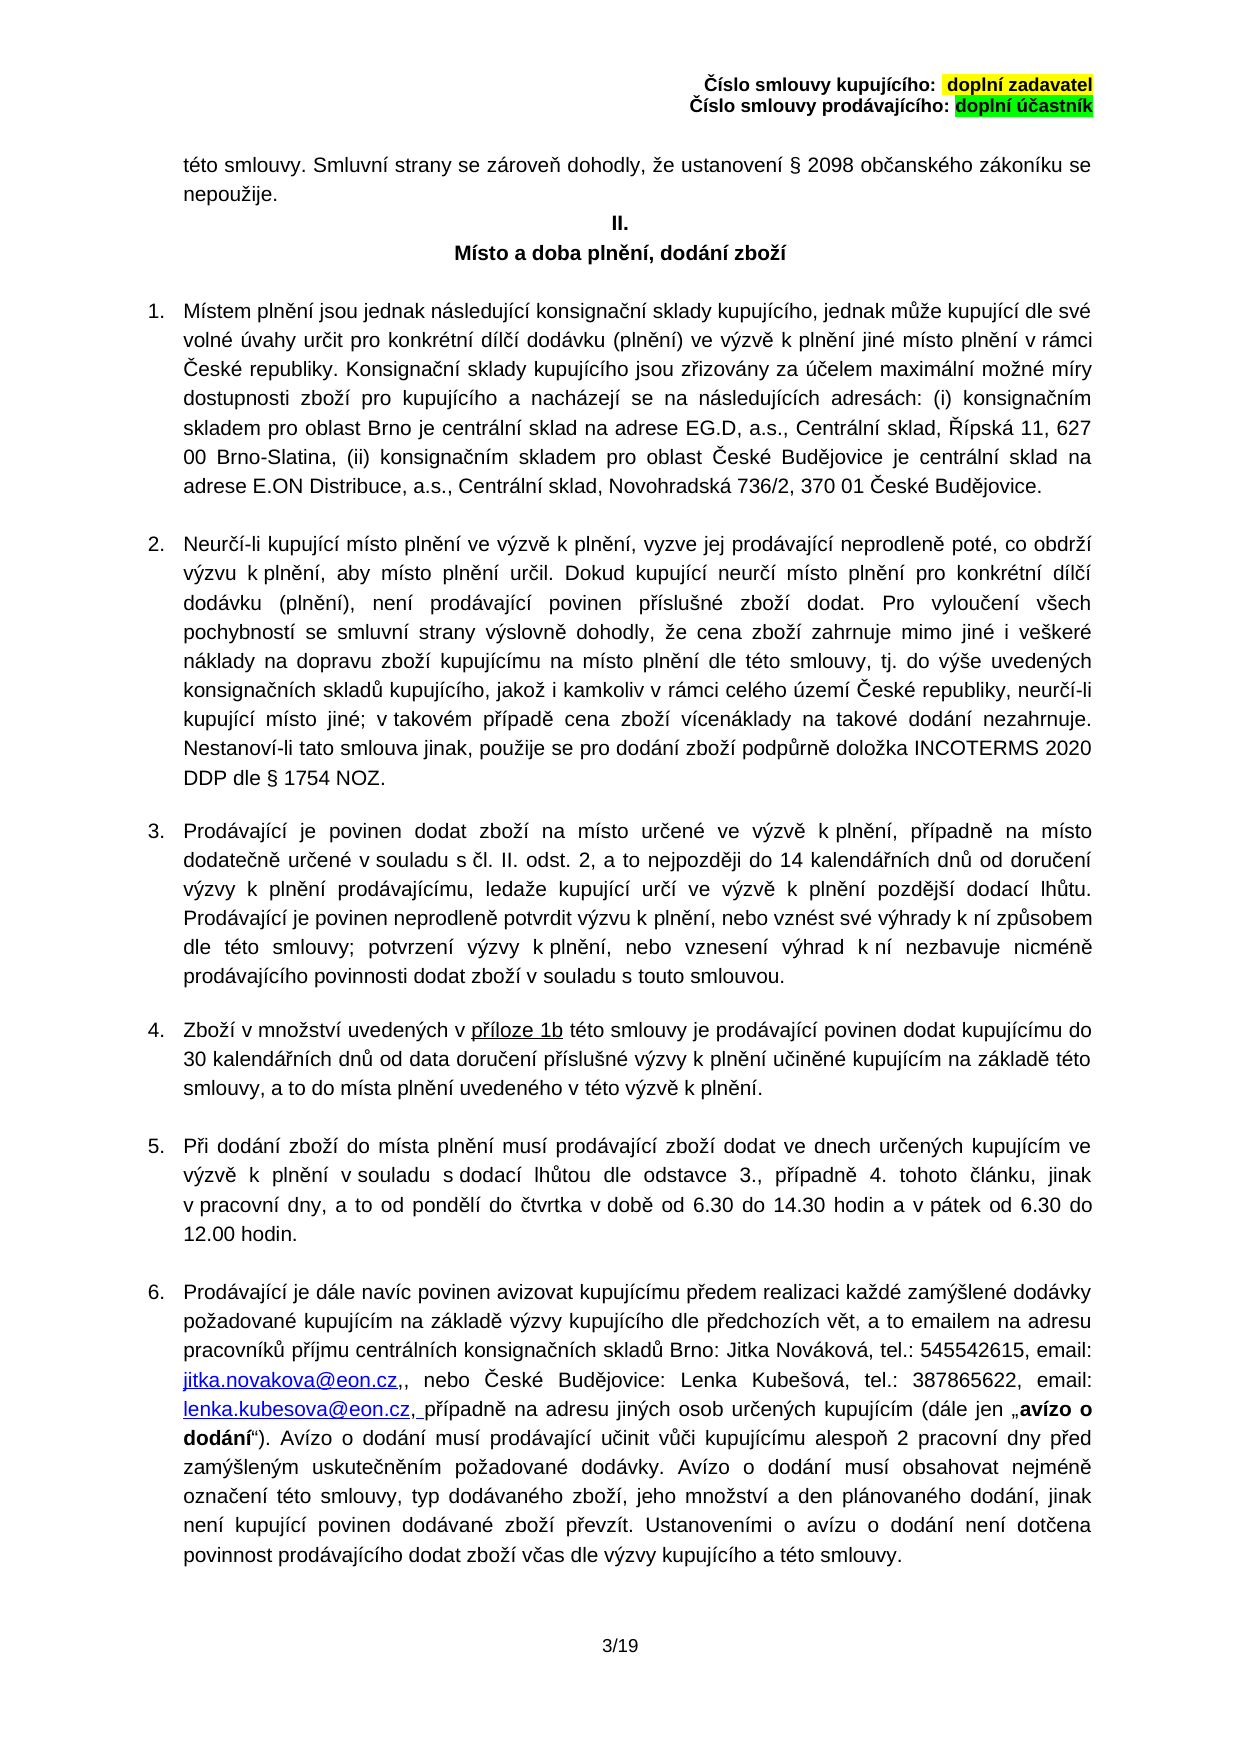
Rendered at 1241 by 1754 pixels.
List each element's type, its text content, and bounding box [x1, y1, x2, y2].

list Neurčí-li kupující místo plnění ve výzvě k plnění, vyzve jej prodávající neprodleně poté, co obdrží výzvu k plnění, aby místo plnění určil. Dokud kupující neurčí místo plnění pro konkrétní dílčí dodávku (plnění), není prodávající povinen příslušné zboží dodat. Pro vyloučení všech pochybností se smluvní strany výslovně dohodly, že cena zboží zahrnuje mimo jiné i veškeré náklady na dopravu zboží kupujícímu na místo plnění dle této smlouvy, tj. do výše uvedených konsignačních skladů kupujícího, jakož i kamkoliv v rámci celého území České republiky, neurčí-li kupující místo jiné; v takovém případě cena zboží vícenáklady na takové dodání nezahrnuje. Nestanoví-li tato smlouva jinak, použije se pro dodání zboží podpůrně doložka INCOTERMS 2020 DDP dle § 1754 NOZ. [148, 527, 1093, 789]
text Místo a doba plnění, dodání zboží [148, 235, 1093, 264]
list Místem plnění jsou jednak následující konsignační sklady kupujícího, jednak může kupující dle své volné úvahy určit pro konkrétní dílčí dodávku (plnění) ve výzvě k plnění jiné místo plnění v rámci České republiky. Konsignační sklady kupujícího jsou zřizovány za účelem maximální možné míry dostupnosti zboží pro kupujícího a nacházejí se na následujících adresách: (i) konsignačním skladem pro oblast Brno je centrální sklad na adrese EG.D, a.s., Centrální sklad, Řípská 11, 627 00 Brno-Slatina, (ii) konsignačním skladem pro oblast České Budějovice je centrální sklad na adrese E.ON Distribuce, a.s., Centrální sklad, Novohradská 736/2, 370 01 České Budějovice. [148, 293, 1093, 498]
list Prodávající je povinen dodat zboží na místo určené ve výzvě k plnění, případně na místo dodatečně určené v souladu s čl. II. odst. 2, a to nejpozději do 14 kalendářních dnů od doručení výzvy k plnění prodávajícímu, ledaže kupující určí ve výzvě k plnění pozdější dodací lhůtu. Prodávající je povinen neprodleně potvrdit výzvu k plnění, nebo vznést své výhrady k ní způsobem dle této smlouvy; potvrzení výzvy k plnění, nebo vznesení výhrad k ní nezbavuje nicméně prodávajícího povinnosti dodat zboží v souladu s touto smlouvou. [148, 813, 1093, 988]
list Zboží v množství uvedených v příloze 1b této smlouvy je prodávající povinen dodat kupujícímu do 30 kalendářních dnů od data doručení příslušné výzvy k plnění učiněné kupujícím na základě této smlouvy, a to do místa plnění uvedeného v této výzvě k plnění. [148, 1012, 1093, 1100]
list Prodávající je dále navíc povinen avizovat kupujícímu předem realizaci každé zamýšlené dodávky požadované kupujícím na základě výzvy kupujícího dle předchozích vět, a to emailem na adresu pracovníků příjmu centrálních konsignačních skladů Brno: Jitka Nováková, tel.: 545542615, email: jitka.novakova@eon.cz,, nebo České Budějovice: Lenka Kubešová, tel.: 387865622, email: lenka.kubesova@eon.cz, případně na adresu jiných osob určených kupujícím (dále jen „avízo o dodání“). Avízo o dodání musí prodávající učinit vůči kupujícímu alespoň 2 pracovní dny před zamýšleným uskutečněním požadované dodávky. Avízo o dodání musí obsahovat nejméně označení této smlouvy, typ dodávaného zboží, jeho množství a den plánovaného dodání, jinak není kupující povinen dodávané zboží převzít. Ustanoveními o avízu o dodání není dotčena povinnost prodávajícího dodat zboží včas dle výzvy kupujícího a této smlouvy. [148, 1275, 1093, 1566]
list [148, 148, 1093, 206]
text II. [148, 206, 1093, 235]
list Při dodání zboží do místa plnění musí prodávající zboží dodat ve dnech určených kupujícím ve výzvě k plnění v souladu s dodací lhůtou dle odstavce 3., případně 4. tohoto článku, jinak v pracovní dny, a to od pondělí do čtvrtka v době od 6.30 do 14.30 hodin a v pátek od 6.30 do 12.00 hodin. [148, 1129, 1093, 1246]
